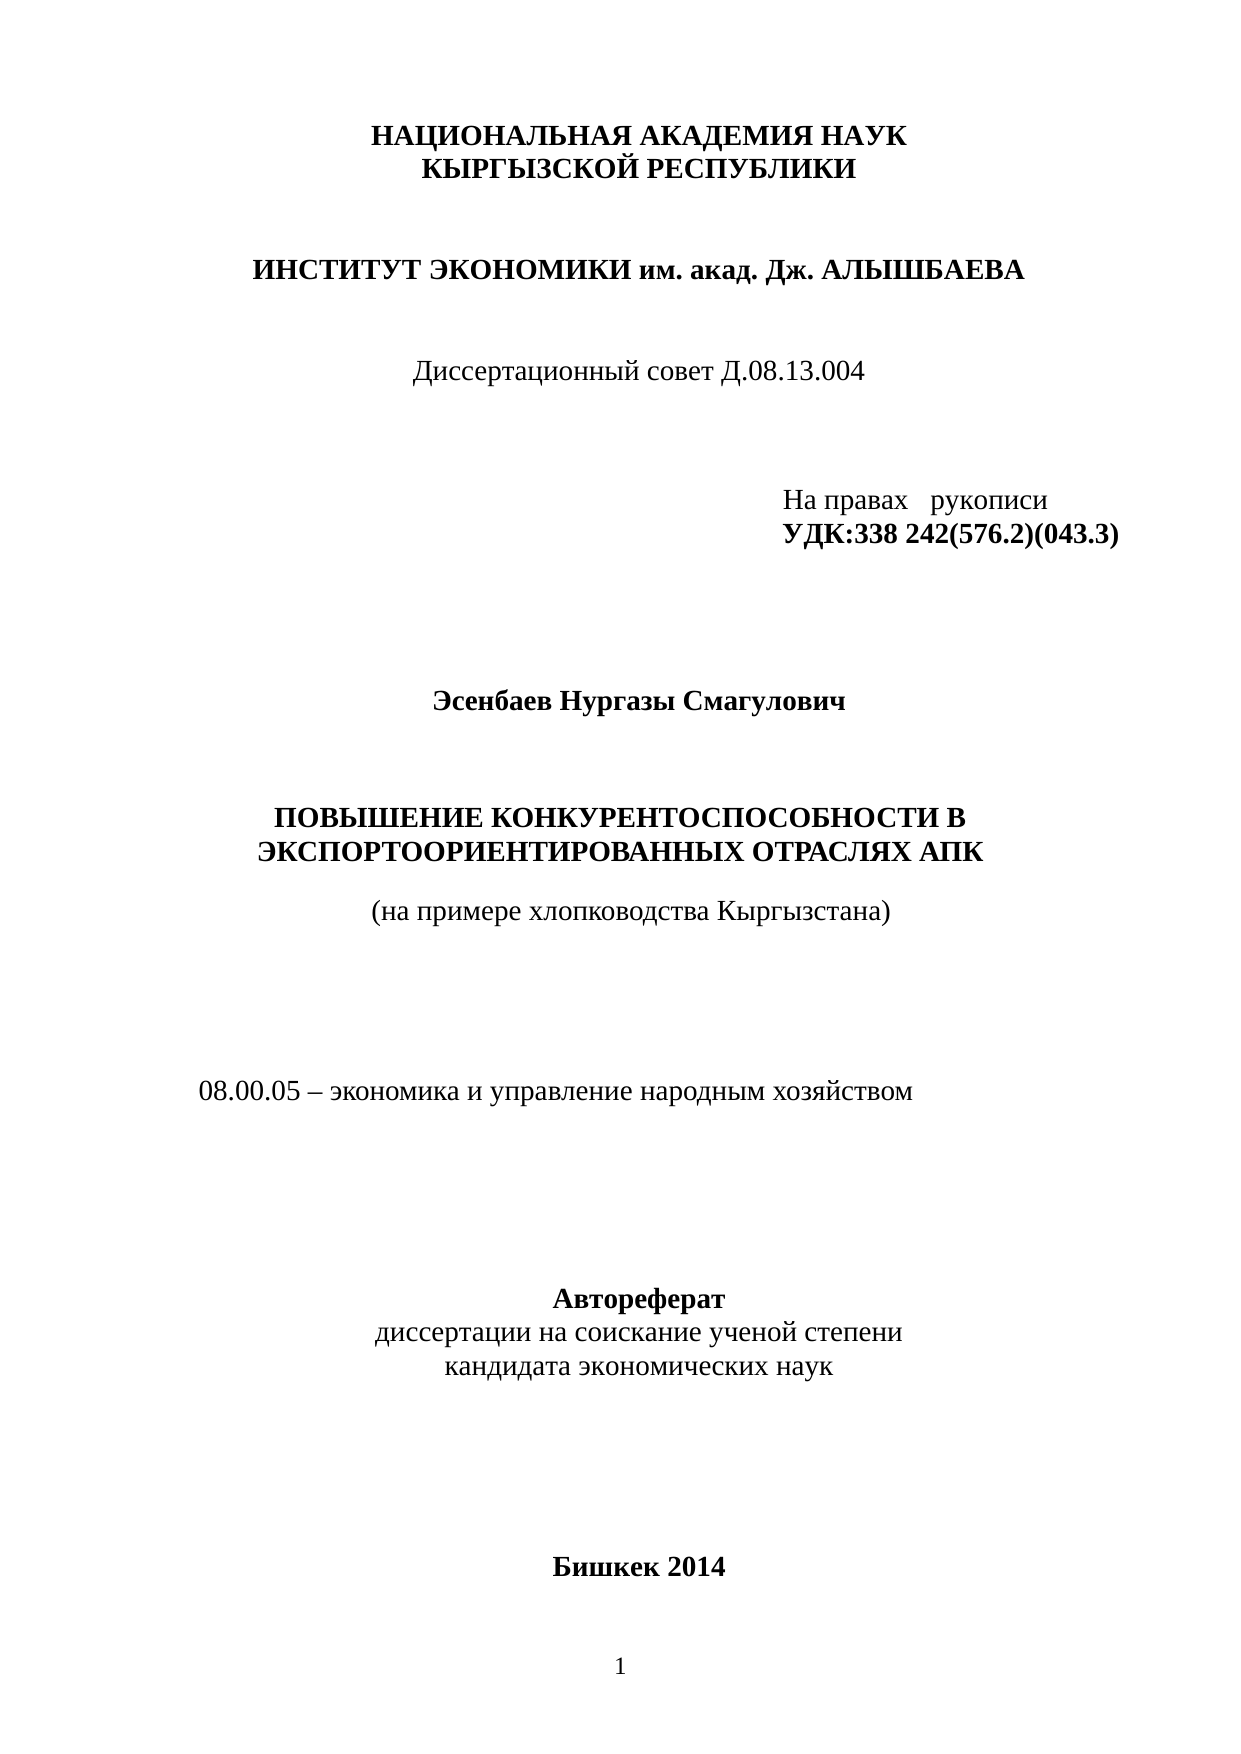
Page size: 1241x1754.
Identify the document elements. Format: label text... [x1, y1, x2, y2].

text КЫРГЫЗСКОЙ РЕСПУБЛИКИ [118, 152, 1122, 185]
text диссертации на соискание ученой степени [118, 1314, 1122, 1348]
text Бишкек 2014 [118, 1549, 1122, 1583]
text НАЦИОНАЛЬНАЯ АКАДЕМИЯ НАУК [118, 118, 1122, 152]
title 08.00.05 – экономика и управление народным хозяйством [118, 1073, 1122, 1107]
text Эсенбаев Нургазы Смагулович [118, 683, 1122, 717]
title (на примере хлопководства Кыргызстана) [118, 893, 1122, 926]
text На правах рукописи [783, 453, 1122, 516]
title ПОВЫШЕНИЕ КОНКУРЕНТОСПОСОБНОСТИ В ЭКСПОРТООРИЕНТИРОВАННЫХ ОТРАСЛЯХ АПК [118, 801, 1122, 868]
text Диссертационный совет Д.08.13.004 [118, 353, 1122, 386]
text кандидата экономических наук [118, 1348, 1122, 1381]
text ИНСТИТУТ ЭКОНОМИКИ им. акад. Дж. АЛЫШБАЕВА [118, 252, 1122, 286]
text УДК:338 242(576.2)(043.3) [708, 516, 1122, 549]
text Автореферат [118, 1281, 1122, 1314]
